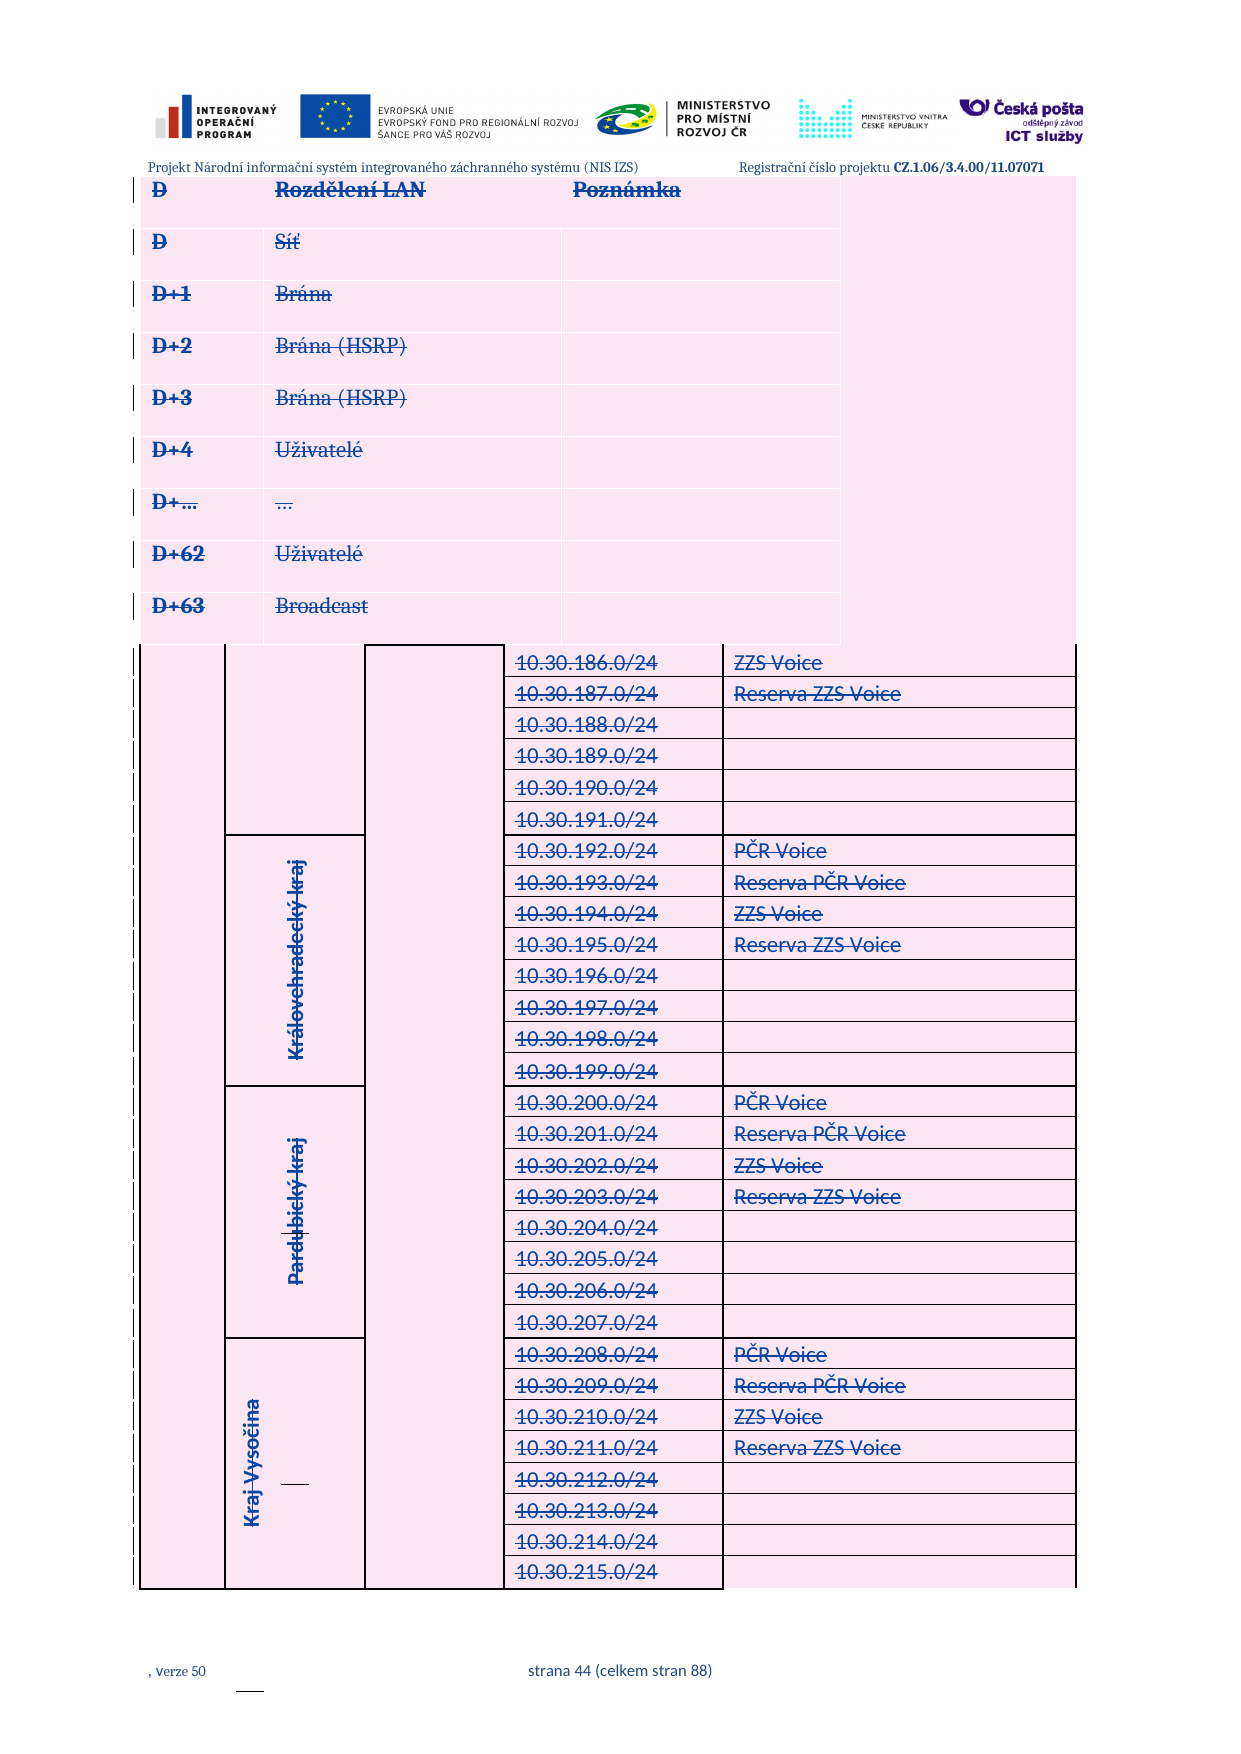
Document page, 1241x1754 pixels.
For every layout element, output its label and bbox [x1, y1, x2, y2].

picture [147, 86, 1091, 152]
